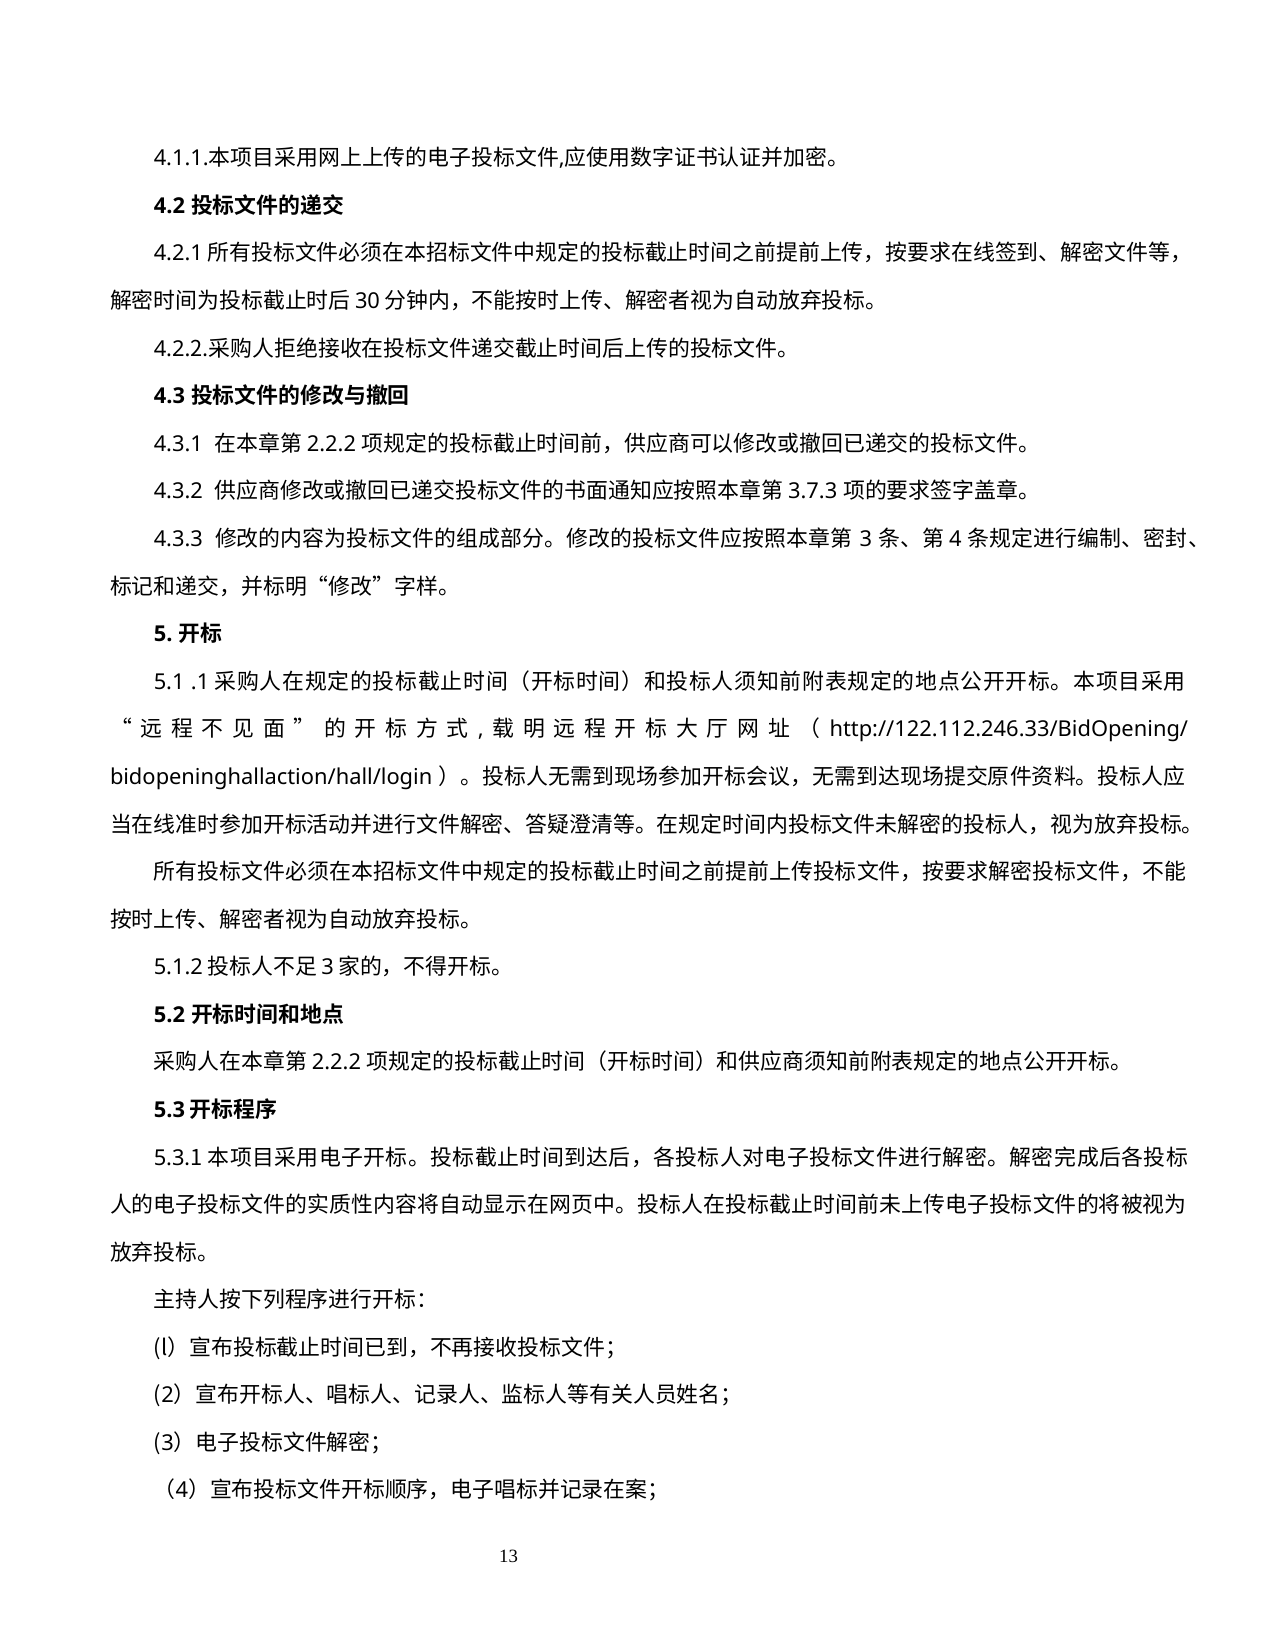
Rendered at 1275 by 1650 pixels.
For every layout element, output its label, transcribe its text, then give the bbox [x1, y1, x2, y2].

text 5.3开标程序 [110, 1092, 1188, 1124]
text 5. 开标 [110, 616, 1188, 648]
text (3）电子投标文件解密； [110, 1425, 1188, 1456]
text 5.3.1本项目采用电子开标。投标截止时间到达后，各投标人对电子投标文件进行解密。解密完成后各投标人的电子投标文件的实质性内容将自动显示在网页中。投标人在投标截止时间前未上传电子投标文件的将被视为放弃投标。 [110, 1139, 1188, 1266]
text 5.1 .1采购人在规定的投标截止时间（开标时间）和投标人须知前附表规定的地点公开开标。本项目采用“远程不见面”的开标方式,载明远程开标大厅网址（http://122.112.246.33/BidOpening/bidopeninghallaction/hall/login ）。投标人无需到现场参加开标会议，无需到达现场提交原件资料。投标人应当在线准时参加开标活动并进行文件解密、答疑澄清等。在规定时间内投标文件未解密的投标人，视为放弃投标。 [110, 664, 1188, 838]
text (l）宣布投标截止时间已到，不再接收投标文件； [110, 1329, 1188, 1361]
text 4.3 投标文件的修改与撤回 [110, 378, 1188, 410]
text 5.1.2投标人不足3家的，不得开标。 [110, 949, 1188, 981]
text 4.2 投标文件的递交 [110, 188, 1188, 219]
text 采购人在本章第 2.2.2 项规定的投标截止时间（开标时间）和供应商须知前附表规定的地点公开开标。 [110, 1044, 1188, 1076]
text 4.1.1.本项目采用网上上传的电子投标文件,应使用数字证书认证并加密。 [110, 140, 1188, 172]
text （4）宣布投标文件开标顺序，电子唱标并记录在案； [110, 1472, 1188, 1504]
text 主持人按下列程序进行开标： [110, 1282, 1188, 1314]
text 4.3.1 在本章第 2.2.2 项规定的投标截止时间前，供应商可以修改或撤回已递交的投标文件。 [110, 426, 1188, 458]
text 4.2.1所有投标文件必须在本招标文件中规定的投标截止时间之前提前上传，按要求在线签到、解密文件等，解密时间为投标截止时后30分钟内，不能按时上传、解密者视为自动放弃投标。 [110, 235, 1188, 315]
text (2）宣布开标人、唱标人、记录人、监标人等有关人员姓名； [110, 1377, 1188, 1409]
text 4.3.2 供应商修改或撤回已递交投标文件的书面通知应按照本章第 3.7.3 项的要求签字盖章。 [110, 473, 1188, 505]
text 5.2 开标时间和地点 [110, 997, 1188, 1028]
text 4.2.2.采购人拒绝接收在投标文件递交截止时间后上传的投标文件。 [110, 331, 1188, 362]
text 4.3.3 修改的内容为投标文件的组成部分。修改的投标文件应按照本章第 3 条、第 4 条规定进行编制、密封、标记和递交，并标明“修改”字样。 [110, 521, 1188, 600]
text 所有投标文件必须在本招标文件中规定的投标截止时间之前提前上传投标文件，按要求解密投标文件，不能按时上传、解密者视为自动放弃投标。 [110, 854, 1188, 933]
